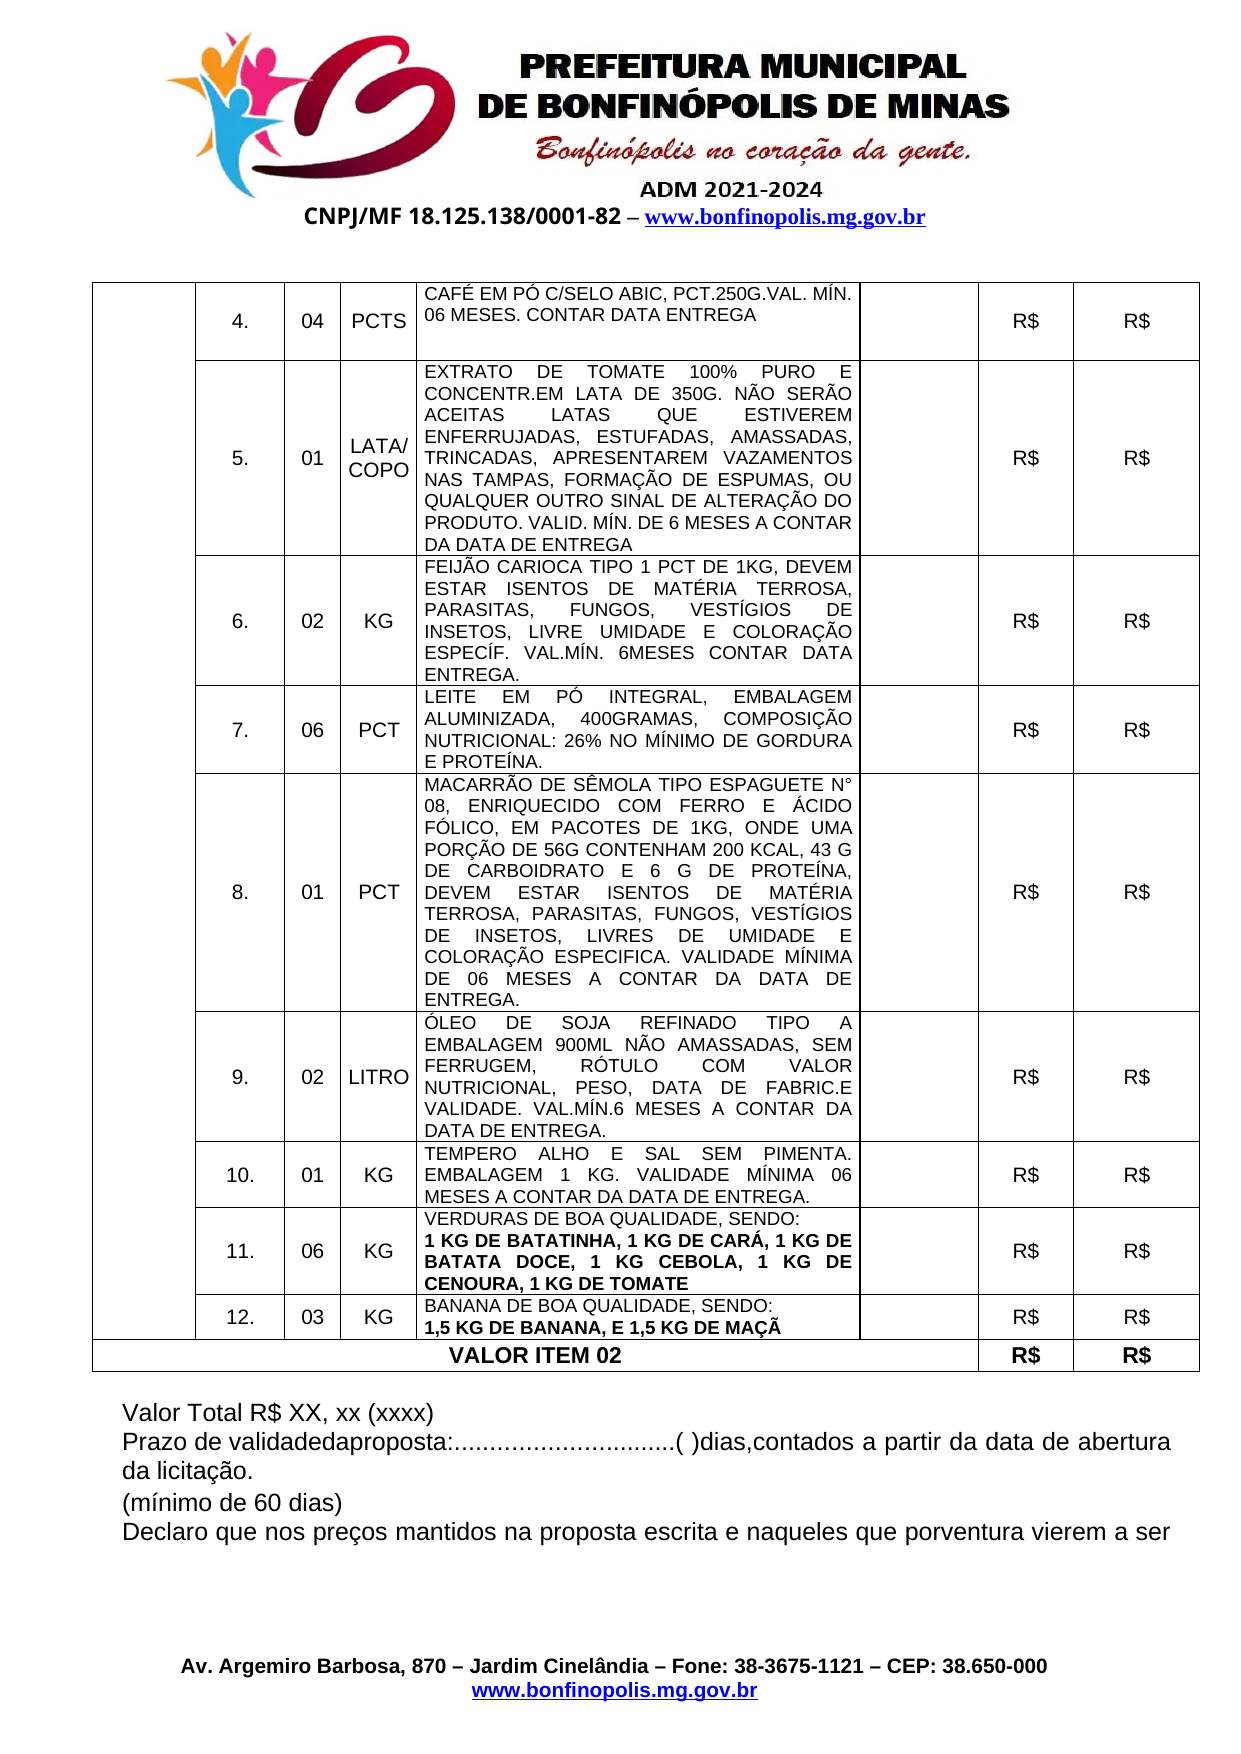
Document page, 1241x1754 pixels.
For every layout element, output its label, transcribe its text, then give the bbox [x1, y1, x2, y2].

table_cell VERDURAS DE BOA QUALIDADE, SENDO: 1 KG DE BATATINHA, 1 KG DE CARÁ, 1 KG DE BATATA DOCE, 1 KG CEBOLA, 1 KG DE CENOURA, 1 KG DE TOMATE [417, 1208, 859, 1294]
table_cell KG [341, 1295, 416, 1338]
picture [160, 29, 1025, 200]
table_cell 04 [285, 283, 340, 360]
table_cell R$ [979, 361, 1073, 555]
table_cell KG [341, 1142, 416, 1207]
table_cell KG [341, 556, 416, 685]
table_cell R$ [979, 556, 1073, 685]
table_cell R$ [1074, 1012, 1199, 1141]
table_cell R$ [1074, 1142, 1199, 1207]
table_cell R$ [979, 774, 1073, 1011]
table_cell R$ [1074, 1340, 1199, 1371]
table_cell PCTS [341, 283, 416, 360]
table_cell R$ [979, 1142, 1073, 1207]
table_cell 01 [285, 361, 340, 555]
table_cell EXTRATO DE TOMATE 100% PURO E CONCENTR.EM LATA DE 350G. NÃO SERÃO ACEITAS LATAS QUE ESTIVEREM ENFERRUJADAS, ESTUFADAS, AMASSADAS, TRINCADAS, APRESENTAREM VAZAMENTOS NAS TAMPAS, FORMAÇÃO DE ESPUMAS, OU QUALQUER OUTRO SINAL DE ALTERAÇÃO DO PRODUTO. VALID. MÍN. DE 6 MESES A CONTAR DA DATA DE ENTREGA [417, 361, 859, 555]
table_cell R$ [1074, 283, 1199, 360]
table_cell [196, 1295, 284, 1338]
table_cell R$ [1074, 686, 1199, 773]
table_cell [196, 283, 284, 360]
table_cell [196, 774, 284, 1011]
table_cell R$ [979, 686, 1073, 773]
table_cell [196, 1142, 284, 1207]
table_cell LATA/ COPO [341, 361, 416, 555]
table_cell [196, 1208, 284, 1294]
table_cell [861, 283, 978, 360]
table_cell [861, 1142, 978, 1207]
table_cell [196, 361, 284, 555]
table_cell 02 [285, 556, 340, 685]
table_cell [861, 361, 978, 555]
text Prazo de validadedaproposta: ..........( )dias,contados a partir da data de abertura da licitação. [122, 1427, 1172, 1484]
table_cell R$ [1074, 556, 1199, 685]
text (mínimo de 60 dias) [122, 1488, 1172, 1517]
table_cell TEMPERO ALHO E SAL SEM PIMENTA. EMBALAGEM 1 KG. VALIDADE MÍNIMA 06 MESES A CONTAR DA DATA DE ENTREGA. [417, 1142, 859, 1207]
table_cell [196, 556, 284, 685]
table_cell 01 [285, 1142, 340, 1207]
table_cell R$ [979, 1295, 1073, 1338]
table_cell 02 [285, 1012, 340, 1141]
table_cell 03 [285, 1295, 340, 1338]
table_cell [196, 1012, 284, 1141]
table_cell FEIJÃO CARIOCA TIPO 1 PCT DE 1KG, DEVEM ESTAR ISENTOS DE MATÉRIA TERROSA, PARASITAS, FUNGOS, VESTÍGIOS DE INSETOS, LIVRE UMIDADE E COLORAÇÃO ESPECÍF. VAL.MÍN. 6MESES CONTAR DATA ENTREGA. [417, 556, 859, 685]
text Valor Total R$ XX, xx (xxxx) [122, 1398, 1172, 1427]
table_cell R$ [1074, 361, 1199, 555]
table_cell R$ [1074, 774, 1199, 1011]
table_cell [861, 774, 978, 1011]
table_cell [196, 686, 284, 773]
table_cell R$ [979, 1340, 1073, 1371]
table_cell R$ [1074, 1208, 1199, 1294]
table_cell [861, 556, 978, 685]
table_cell CAFÉ EM PÓ C/SELO ABIC, PCT.250G.VAL. MÍN. 06 MESES. CONTAR DATA ENTREGA [417, 283, 859, 360]
table_cell [861, 1295, 978, 1338]
table_cell [861, 1208, 978, 1294]
table_cell R$ [979, 1208, 1073, 1294]
table_cell [861, 686, 978, 773]
table_cell R$ [979, 283, 1073, 360]
table_cell R$ [979, 1012, 1073, 1141]
table_cell MACARRÃO DE SÊMOLA TIPO ESPAGUETE N° 08, ENRIQUECIDO COM FERRO E ÁCIDO FÓLICO, EM PACOTES DE 1KG, ONDE UMA PORÇÃO DE 56G CONTENHAM 200 KCAL, 43 G DE CARBOIDRATO E 6 G DE PROTEÍNA, DEVEM ESTAR ISENTOS DE MATÉRIA TERROSA, PARASITAS, FUNGOS, VESTÍGIOS DE INSETOS, LIVRES DE UMIDADE E COLORAÇÃO ESPECIFICA. VALIDADE MÍNIMA DE 06 MESES A CONTAR DA DATA DE ENTREGA. [417, 774, 859, 1011]
table_cell VALOR ITEM 02 [93, 1340, 978, 1371]
table_cell LITRO [341, 1012, 416, 1141]
table_cell R$ [1074, 1295, 1199, 1338]
table_cell KG [341, 1208, 416, 1294]
table_cell PCT [341, 686, 416, 773]
table_cell [861, 1012, 978, 1141]
table_cell 06 [285, 686, 340, 773]
table_cell ÓLEO DE SOJA REFINADO TIPO A EMBALAGEM 900ML NÃO AMASSADAS, SEM FERRUGEM, RÓTULO COM VALOR NUTRICIONAL, PESO, DATA DE FABRIC.E VALIDADE. VAL.MÍN.6 MESES A CONTAR DA DATA DE ENTREGA. [417, 1012, 859, 1141]
table_cell 06 [285, 1208, 340, 1294]
table_cell PCT [341, 774, 416, 1011]
table_cell BANANA DE BOA QUALIDADE, SENDO: 1,5 KG DE BANANA, E 1,5 KG DE MAÇÃ [417, 1295, 859, 1338]
table_cell 01 [285, 774, 340, 1011]
table_cell LEITE EM PÓ INTEGRAL, EMBALAGEM ALUMINIZADA, 400GRAMAS, COMPOSIÇÃO NUTRICIONAL: 26% NO MÍNIMO DE GORDURA E PROTEÍNA. [417, 686, 859, 773]
